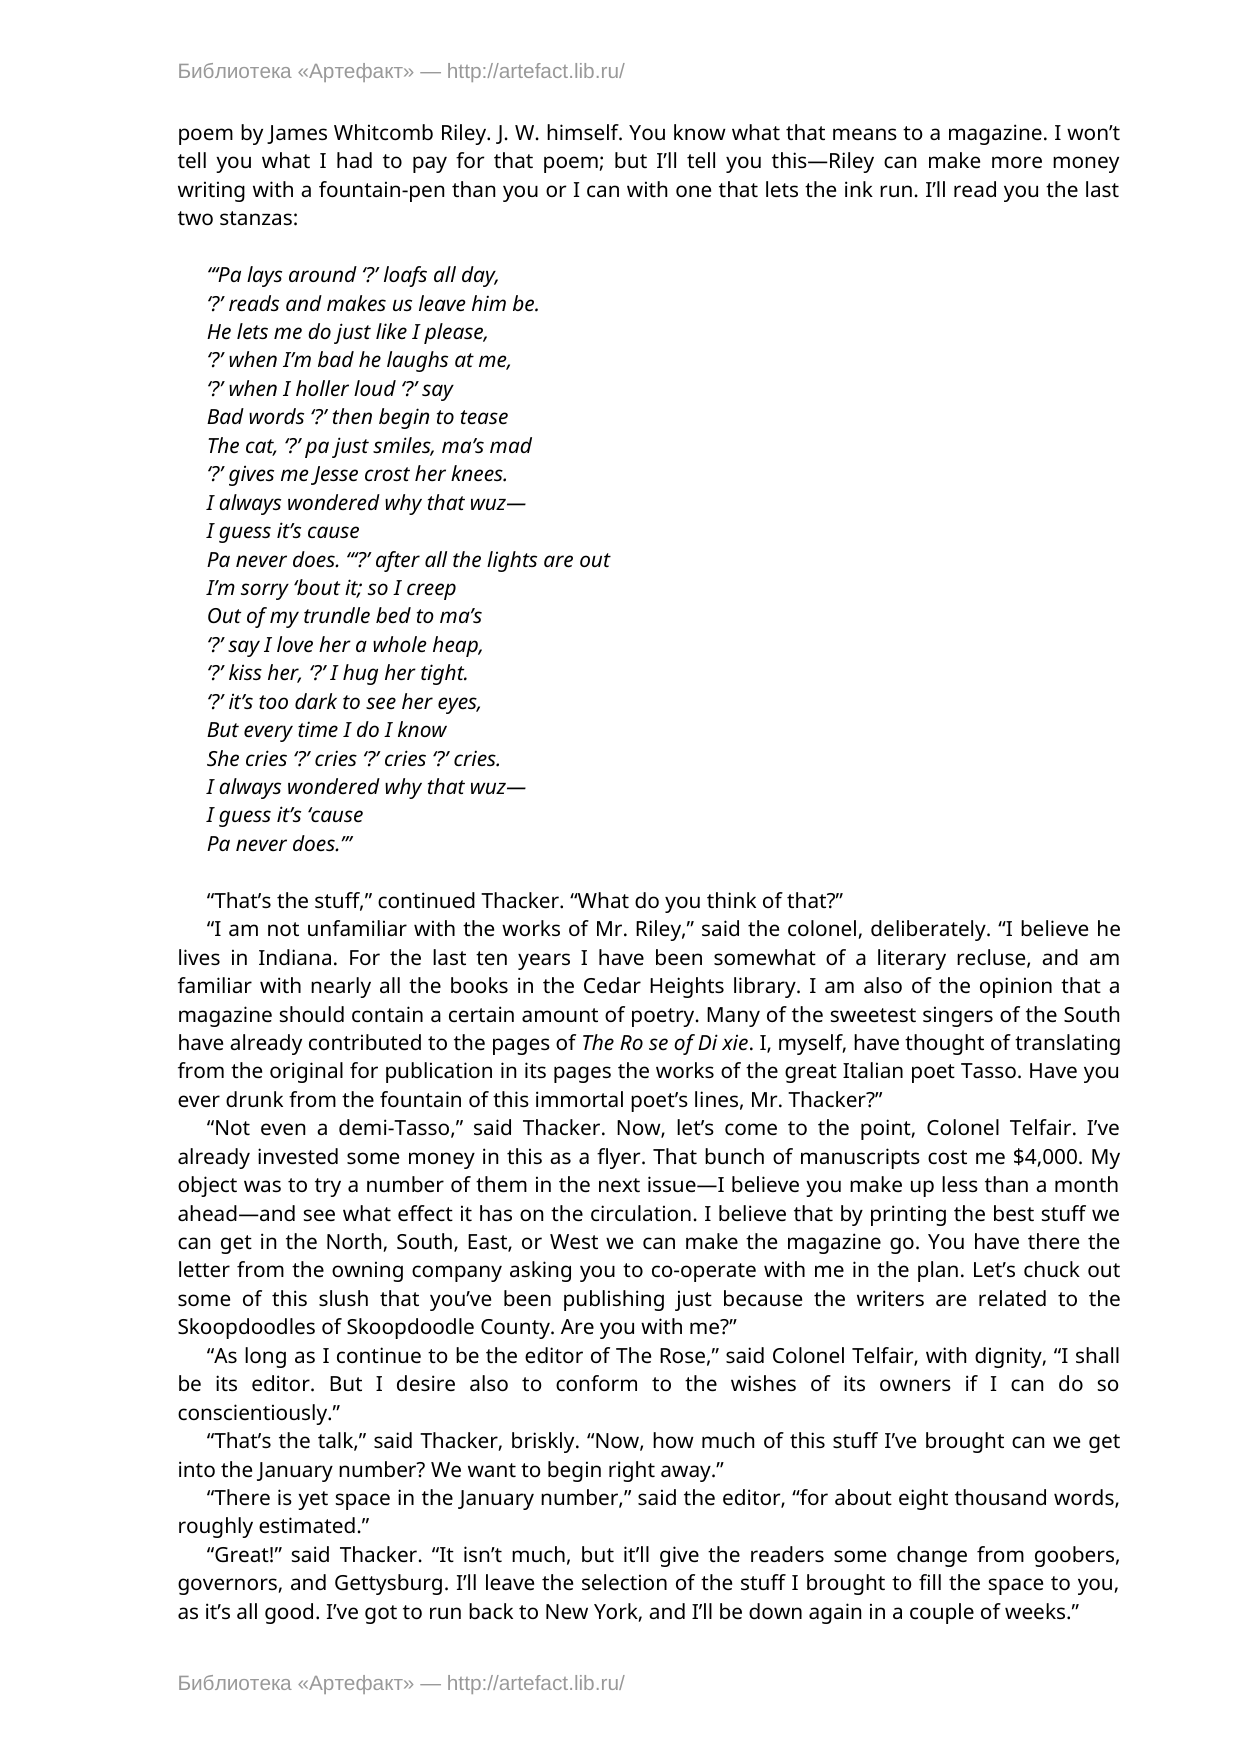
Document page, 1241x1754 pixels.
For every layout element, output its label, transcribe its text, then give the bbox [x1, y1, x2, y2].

text “‘Pa lays around ‘?’ loafs all day, [177, 260, 1122, 289]
text Bad words ‘?’ then begin to tease [177, 402, 1122, 431]
text “I am not unfamiliar with the works of Mr. Riley,” said the colonel, deliberately. “I believe he lives in Indiana. For the last ten years I have been somewhat of a literary recluse, and am familiar with nearly all the books in the Cedar Heights library. I am also of the opinion that a magazine should contain a certain amount of poetry. Many of the sweetest singers of the South have already contributed to the pages of The Ro se of Di xie. I, myself, have thought of translating from the original for publication in its pages the works of the great Italian poet Tasso. Have you ever drunk from the fountain of this immortal poet’s lines, Mr. Thacker?” [177, 914, 1122, 1113]
text I guess it’s cause [177, 516, 1122, 545]
text ‘?’ gives me Jesse crost her knees. [177, 459, 1122, 488]
text “There is yet space in the January number,” said the editor, “for about eight thousand words, roughly estimated.” [177, 1483, 1122, 1540]
text “That’s the talk,” said Thacker, briskly. “Now, how much of this stuff I’ve brought can we get into the January number? We want to begin right away.” [177, 1426, 1122, 1483]
text He lets me do just like I please, [177, 317, 1122, 346]
text ‘?’ kiss her, ‘?’ I hug her tight. [177, 658, 1122, 687]
text “Not even a demi-Tasso,” said Thacker. Now, let’s come to the point, Colonel Telfair. I’ve already invested some money in this as a flyer. That bunch of manuscripts cost me $4,000. My object was to try a number of them in the next issue—I believe you make up less than a month ahead—and see what effect it has on the circulation. I believe that by printing the best stuff we can get in the North, South, East, or West we can make the magazine go. You have there the letter from the owning company asking you to co-operate with me in the plan. Let’s chuck out some of this slush that you’ve been publishing just because the writers are related to the Skoopdoodles of Skoopdoodle County. Are you with me?” [177, 1113, 1122, 1341]
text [177, 118, 1122, 232]
text ‘?’ say I love her a whole heap, [177, 630, 1122, 658]
text She cries ‘?’ cries ‘?’ cries ‘?’ cries. [177, 744, 1122, 772]
text I always wondered why that wuz— [177, 772, 1122, 801]
text Out of my trundle bed to ma’s [177, 602, 1122, 630]
text I guess it’s ‘cause [177, 801, 1122, 829]
text I always wondered why that wuz— [177, 488, 1122, 516]
text ‘?’ it’s too dark to see her eyes, [177, 687, 1122, 715]
text ‘?’ when I’m bad he laughs at me, [177, 346, 1122, 374]
text ‘?’ when I holler loud ‘?’ say [177, 374, 1122, 402]
text The cat, ‘?’ pa just smiles, ma’s mad [177, 431, 1122, 459]
text But every time I do I know [177, 715, 1122, 744]
text ‘?’ reads and makes us leave him be. [177, 289, 1122, 317]
text I’m sorry ‘bout it; so I creep [177, 573, 1122, 602]
text “As long as I continue to be the editor of The Rose,” said Colonel Telfair, with dignity, “I shall be its editor. But I desire also to conform to the wishes of its owners if I can do so conscientiously.” [177, 1341, 1122, 1426]
text Pa never does. “‘?’ after all the lights are out [177, 545, 1122, 573]
text “That’s the stuff,” continued Thacker. “What do you think of that?” [177, 886, 1122, 914]
text Pa never does.’” [177, 829, 1122, 857]
text “Great!” said Thacker. “It isn’t much, but it’ll give the readers some change from goobers, governors, and Gettysburg. I’ll leave the selection of the stuff I brought to fill the space to you, as it’s all good. I’ve got to run back to New York, and I’ll be down again in a couple of weeks.” [177, 1540, 1122, 1625]
